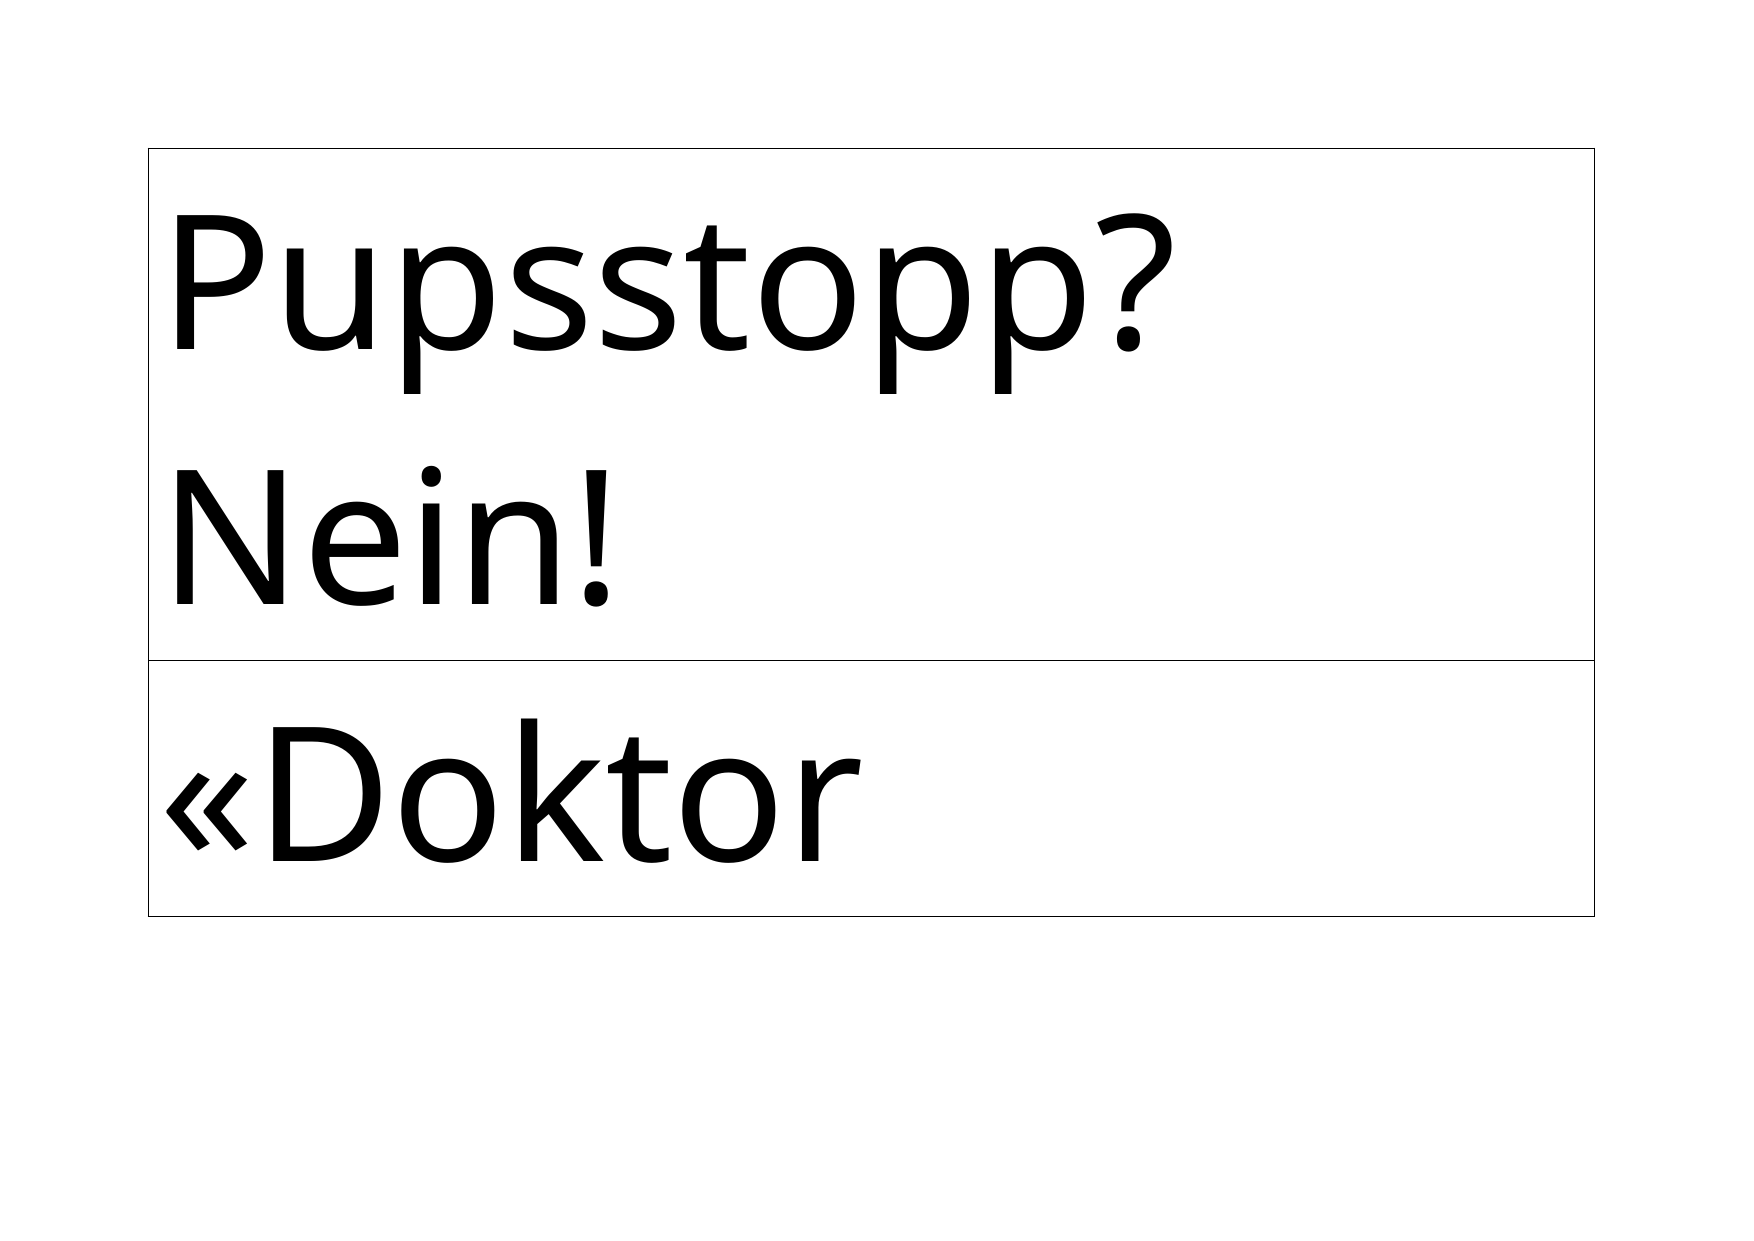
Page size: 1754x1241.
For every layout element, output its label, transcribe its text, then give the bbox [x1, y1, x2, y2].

table_cell Pupsstopp? Nein! [149, 149, 1594, 659]
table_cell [149, 661, 1594, 916]
